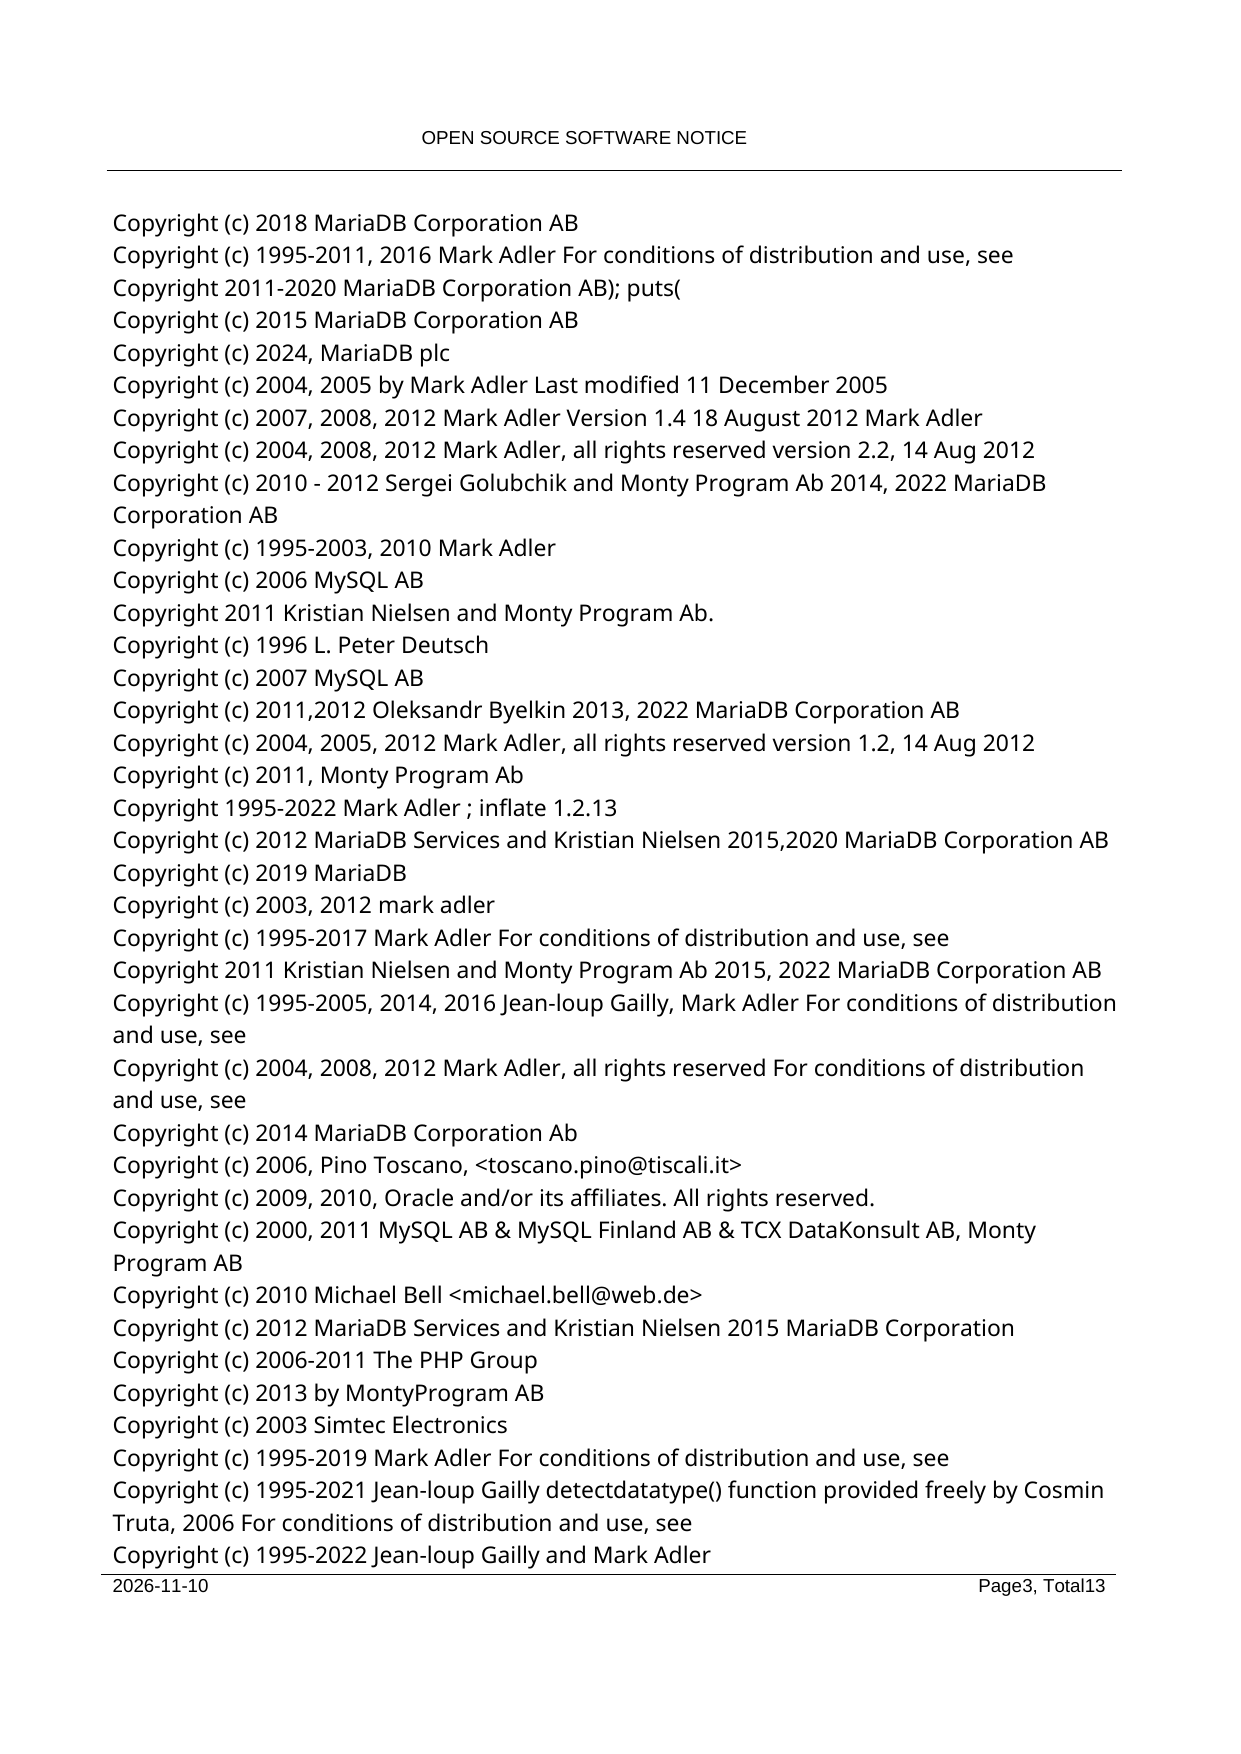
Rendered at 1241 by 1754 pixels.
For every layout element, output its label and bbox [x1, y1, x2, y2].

text [112, 206, 1128, 1571]
